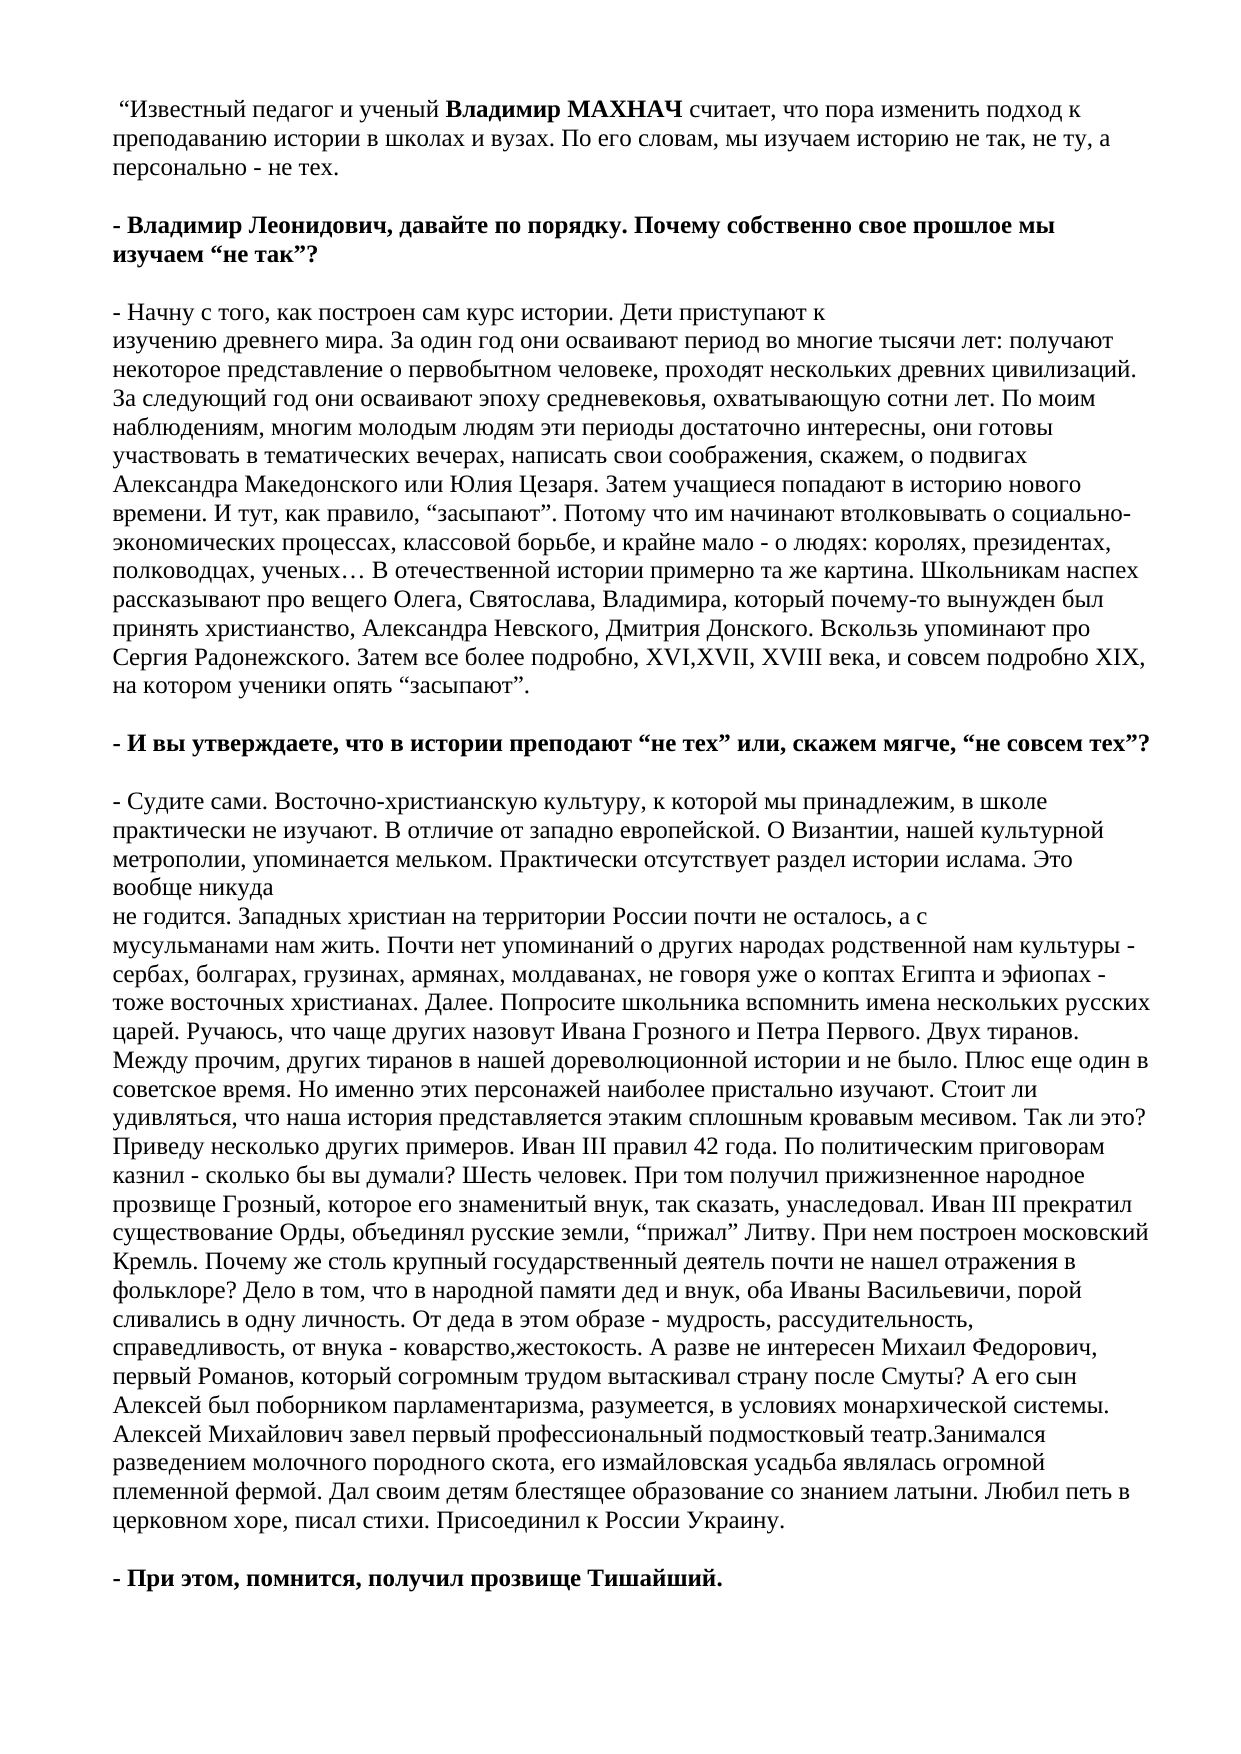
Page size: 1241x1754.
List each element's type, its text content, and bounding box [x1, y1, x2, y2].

text - И вы утверждаете, что в истории преподают “не тех” или, скажем мягче, “не совсем тех”? [112, 728, 1152, 757]
text - Судите сами. Восточно-христианскую культуру, к которой мы принадлежим, в школе практически не изучают. В отличие от западно европейской. О Византии, нашей культурной метрополии, упоминается мельком. Практически отсутствует раздел истории ислама. Это вообще никуда не годится. Западных христиан на территории России почти не осталось, а с мусульманами нам жить. Почти нет упоминаний о других народах родственной нам культуры - сербах, болгарах, грузинах, армянах, молдаванах, не говоря уже о коптах Египта и эфиопах - тоже восточных христианах. Далее. Попросите школьника вспомнить имена нескольких русских царей. Ручаюсь, что чаще других назовут Ивана Грозного и Петра Первого. Двух тиранов. Между прочим, других тиранов в нашей дореволюционной истории и не было. Плюс еще один в советское время. Но именно этих персонажей наиболее пристально изучают. Стоит ли удивляться, что наша история представляется этаким сплошным кровавым месивом. Так ли это? Приведу несколько других примеров. Иван III правил 42 года. По политическим приговорам казнил - сколько бы вы думали? Шесть человек. При том получил прижизненное народное прозвище Грозный, которое его знаменитый внук, так сказать, унаследовал. Иван III прекратил существование Орды, объединял русские земли, “прижал” Литву. При нем построен московский Кремль. Почему же столь крупный государственный деятель почти не нашел отражения в фольклоре? Дело в том, что в народной памяти дед и внук, оба Иваны Васильевичи, порой сливались в одну личность. От деда в этом образе - мудрость, рассудительность, справедливость, от внука - коварство,жестокость. А разве не интересен Михаил Федорович, первый Романов, который согромным трудом вытаскивал страну после Смуты? А его сын Алексей был поборником парламентаризма, разумеется, в условиях монархической системы. Алексей Михайлович завел первый профессиональный подмостковый театр.Занимался разведением молочного породного скота, его измайловская усадьба являлась огромной племенной фермой. Дал своим детям блестящее образование со знанием латыни. Любил петь в церковном хоре, писал стихи. Присоединил к России Украину. [112, 786, 1152, 1534]
text - Начну с того, как построен сам курс истории. Дети приступают к изучению древнего мира. За один год они осваивают период во многие тысячи лет: получают некоторое представление о первобытном человеке, проходят нескольких древних цивилизаций. За следующий год они осваивают эпоху средневековья, охватывающую сотни лет. По моим наблюдениям, многим молодым людям эти периоды достаточно интересны, они готовы участвовать в тематических вечерах, написать свои соображения, скажем, о подвигах Александра Македонского или Юлия Цезаря. Затем учащиеся попадают в историю нового времени. И тут, как правило, “засыпают”. Потому что им начинают втолковывать о социально-экономических процессах, классовой борьбе, и крайне мало - о людях: королях, президентах, полководцах, ученых… В отечественной истории примерно та же картина. Школьникам наспех рассказывают про вещего Олега, Святослава, Владимира, который почему-то вынужден был принять христианство, Александра Невского, Дмитрия Донского. Вскользь упоминают про Сергия Радонежского. Затем все более подробно, XVI,XVII, XVIII века, и совсем подробно XIX, на котором ученики опять “засыпают”. [112, 297, 1152, 699]
text “Известный педагог и ученый Владимир МАХНАЧ считает, что пора изменить подход к преподаванию истории в школах и вузах. По его словам, мы изучаем историю не так, не ту, а персонально - не тех. [112, 94, 1152, 181]
text - При этом, помнится, получил прозвище Тишайший. [112, 1563, 1152, 1592]
text - Владимир Леонидович, давайте по порядку. Почему собственно свое прошлое мы изучаем “не так”? [112, 210, 1152, 267]
